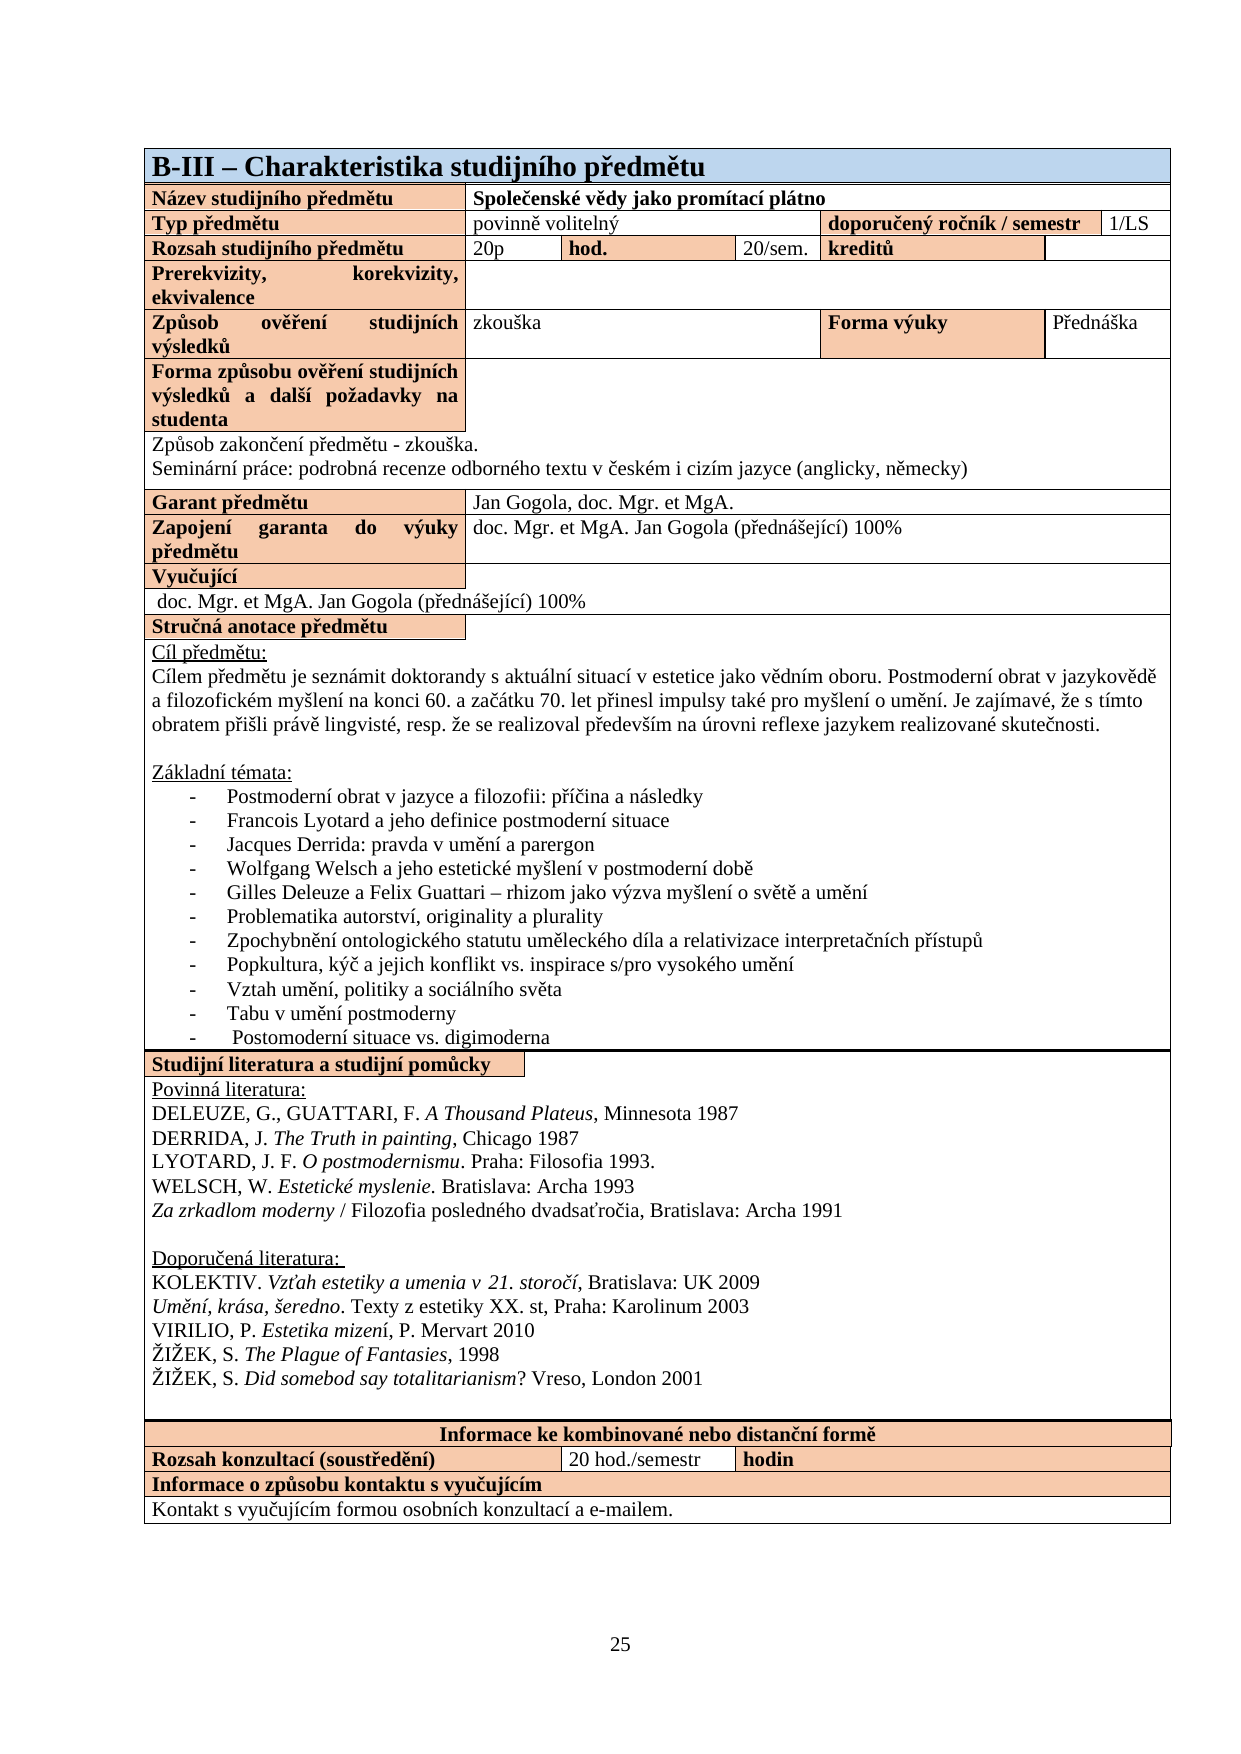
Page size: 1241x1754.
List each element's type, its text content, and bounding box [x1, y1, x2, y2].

table_cell kreditů [821, 236, 1044, 260]
table_cell povinně volitelný [466, 211, 820, 234]
table_cell 20 hod./semestr [562, 1447, 735, 1471]
table_cell 20/sem. [736, 236, 820, 260]
table_cell Rozsah konzultací (soustředění) [145, 1447, 561, 1471]
table_cell Povinná literatura: DELEUZE, G., GUATTARI, F. A Thousand Plateus, Minnesota 1987 DERRIDA, J. The Truth in painting, Chicago 1987 LYOTARD, J. F. O postmodernismu. Praha: Filosofia 1993. WELSCH, W. Estetické myslenie. Bratislava: Archa 1993 Za zrkadlom moderny / Filozofia posledného dvadsaťročia, Bratislava: Archa 1991 Doporučená literatura: KOLEKTIV. Vzťah estetiky a umenia v 21. storočí, Bratislava: UK 2009 Umění, krása, šeredno. Texty z estetiky XX. st, Praha: Karolinum 2003 VIRILIO, P. Estetika mizení, P. Mervart 2010 ŽIŽEK, S. The Plague of Fantasies, 1998 ŽIŽEK, S. Did somebod say totalitarianism? Vreso, London 2001 [145, 1076, 1170, 1419]
table_cell Cíl předmětu: Cílem předmětu je seznámit doktorandy s aktuální situací v estetice jako vědním oboru. Postmoderní obrat v jazykovědě a filozofickém myšlení na konci 60. a začátku 70. let přinesl impulsy také pro myšlení o umění. Je zajímavé, že s tímto obratem přišli právě lingvisté, resp. že se realizoval především na úrovni reflexe jazykem realizované skutečnosti. Základní témata: Postmoderní obrat v jazyce a filozofii: příčina a následky Francois Lyotard a jeho definice postmoderní situace Jacques Derrida: pravda v umění a parergon Wolfgang Welsch a jeho estetické myšlení v postmoderní době Gilles Deleuze a Felix Guattari – rhizom jako výzva myšlení o světě a umění Problematika autorství, originality a plurality Zpochybnění ontologického statutu uměleckého díla a relativizace interpretačních přístupů Popkultura, kýč a jejich konflikt vs. inspirace s/pro vysokého umění Vztah umění, politiky a sociálního světa Tabu v umění postmoderny Postomoderní situace vs. digimoderna [145, 639, 1170, 1049]
table_cell [466, 615, 1170, 638]
table_cell Zapojení garanta do výuky předmětu [145, 515, 465, 563]
table_cell hodin [736, 1447, 1170, 1471]
table_cell Informace o způsobu kontaktu s vyučujícím [145, 1472, 1170, 1496]
table_cell [466, 359, 1170, 431]
table_cell Vyučující [145, 564, 465, 588]
table_cell [466, 261, 1170, 309]
table_cell Společenské vědy jako promítací plátno [466, 185, 1170, 209]
table_cell Typ předmětu [145, 211, 465, 234]
table_cell doc. Mgr. et MgA. Jan Gogola (přednášející) 100% [145, 588, 1170, 613]
table_cell doporučený ročník / semestr [821, 211, 1101, 234]
table_cell Přednáška [1046, 310, 1170, 358]
table_cell zkouška [466, 310, 820, 358]
table_cell 1/LS [1102, 211, 1170, 234]
table_cell Způsob zakončení předmětu - zkouška. Seminární práce: podrobná recenze odborného textu v českém i cizím jazyce (anglicky, německy) [145, 431, 1170, 489]
table_cell 20p [466, 236, 561, 260]
table_cell Rozsah studijního předmětu [145, 236, 465, 260]
table_cell Jan Gogola, doc. Mgr. et MgA. [466, 490, 1170, 514]
table_cell [466, 564, 1170, 588]
table_cell Forma výuky [821, 310, 1044, 358]
table_cell Prerekvizity, korekvizity, ekvivalence [145, 261, 465, 309]
table_cell Stručná anotace předmětu [145, 615, 465, 638]
table_cell [525, 1052, 1170, 1076]
table_header B-III – Charakteristika studijního předmětu [145, 149, 1170, 182]
table_cell Způsob ověření studijních výsledků [145, 310, 465, 358]
table_cell Forma způsobu ověření studijních výsledků a další požadavky na studenta [145, 359, 465, 431]
table_cell Kontakt s vyučujícím formou osobních konzultací a e-mailem. [145, 1497, 1170, 1523]
table_cell [1046, 236, 1170, 260]
table_cell Informace ke kombinované nebo distanční formě [145, 1422, 1171, 1446]
table_cell Studijní literatura a studijní pomůcky [145, 1052, 524, 1076]
table_cell doc. Mgr. et MgA. Jan Gogola (přednášející) 100% [466, 515, 1170, 563]
table_cell Garant předmětu [145, 490, 465, 514]
table_cell hod. [562, 236, 735, 260]
table_cell Název studijního předmětu [145, 185, 465, 209]
